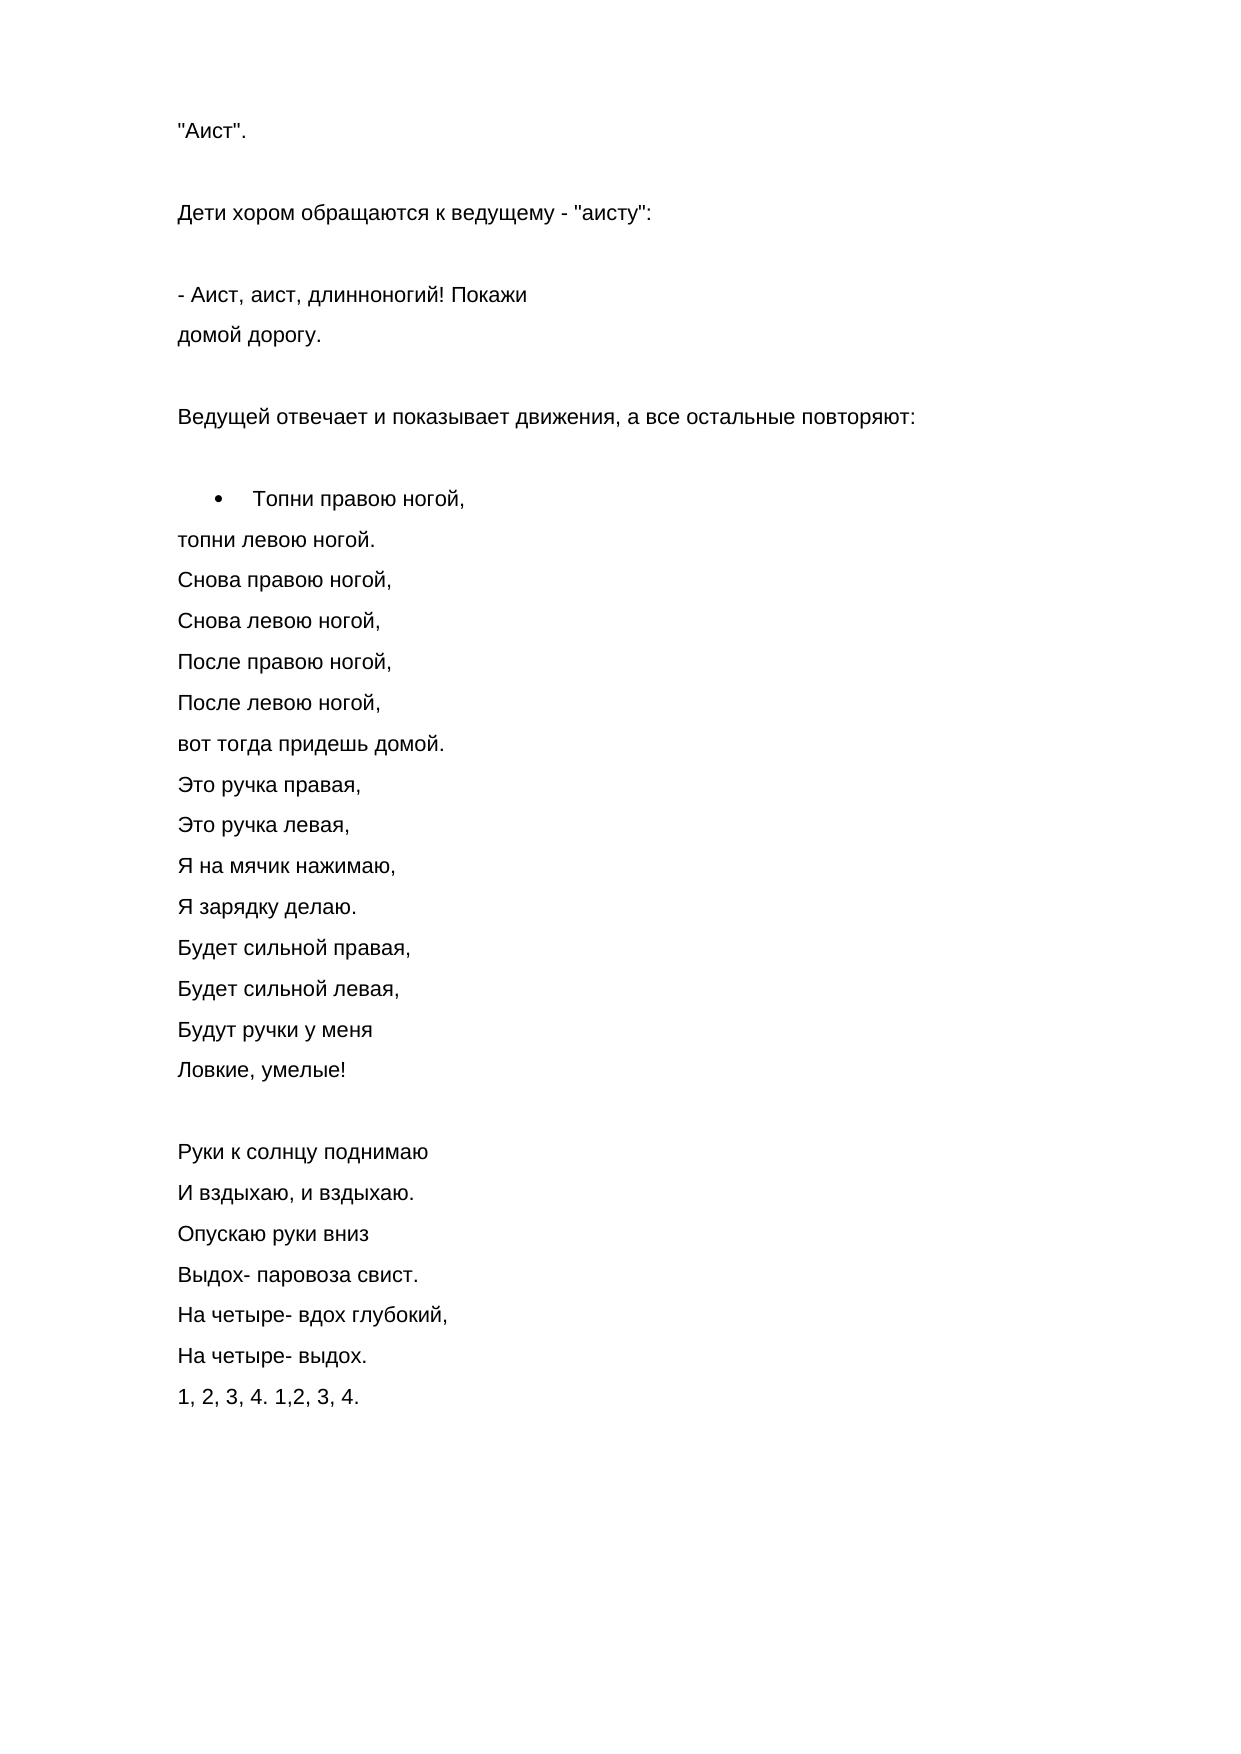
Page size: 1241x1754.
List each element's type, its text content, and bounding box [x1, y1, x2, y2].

text 1, 2, 3, 4. 1,2, 3, 4. [177, 1384, 1152, 1409]
text Это ручка правая, [177, 771, 1152, 797]
text топни левою ногой. [177, 526, 1152, 552]
text Будут ручки у меня [177, 1016, 1152, 1042]
text Это ручка левая, [177, 812, 1152, 837]
text Дети хором обращаются к ведущему - "аисту": [177, 200, 1152, 225]
text После правою ногой, [177, 649, 1152, 674]
text Снова левою ногой, [177, 608, 1152, 633]
text Я на мячик нажимаю, [177, 853, 1152, 878]
text - Аист, аист, длинноногий! Покажи [177, 281, 1152, 307]
list Топни правою ногой, [215, 486, 1152, 511]
text И вздыхаю, и вздыхаю. [177, 1180, 1152, 1205]
text Ведущей отвечает и показывает движения, а все остальные повторяют: [177, 404, 1152, 429]
text Будет сильной правая, [177, 935, 1152, 960]
text После левою ногой, [177, 690, 1152, 715]
text домой дорогу. [177, 322, 1152, 347]
text Опускаю руки вниз [177, 1221, 1152, 1246]
text "Аист". [177, 118, 1152, 143]
text Будет сильной левая, [177, 976, 1152, 1001]
text На четыре- выдох. [177, 1343, 1152, 1368]
text Руки к солнцу поднимаю [177, 1139, 1152, 1164]
text Ловкие, умелые! [177, 1057, 1152, 1082]
text На четыре- вдох глубокий, [177, 1302, 1152, 1327]
text Снова правою ногой, [177, 567, 1152, 592]
text Я зарядку делаю. [177, 894, 1152, 919]
text вот тогда придешь домой. [177, 731, 1152, 756]
text Выдох- паровоза свист. [177, 1261, 1152, 1287]
